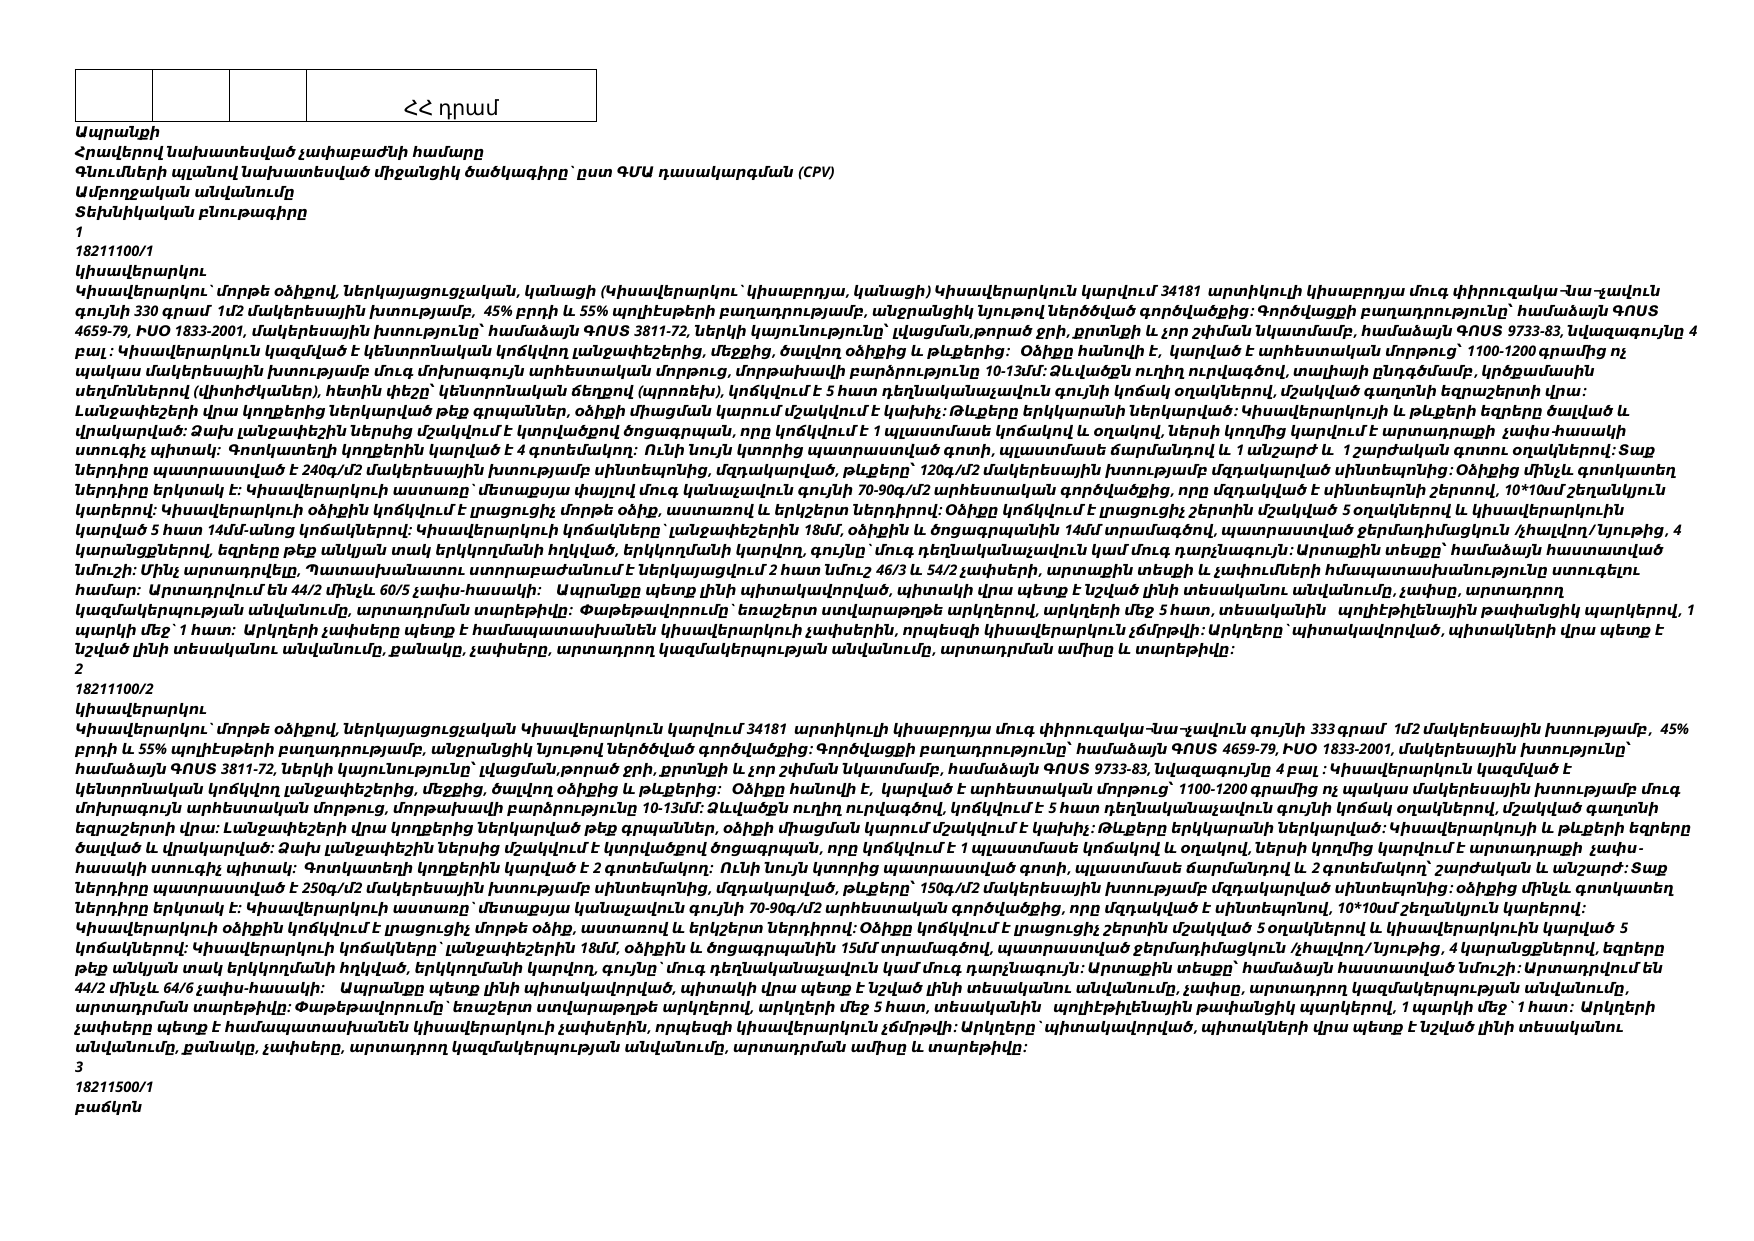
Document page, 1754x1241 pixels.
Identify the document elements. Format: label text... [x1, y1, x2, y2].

text ՀՀ դրամ [317, 70, 585, 121]
